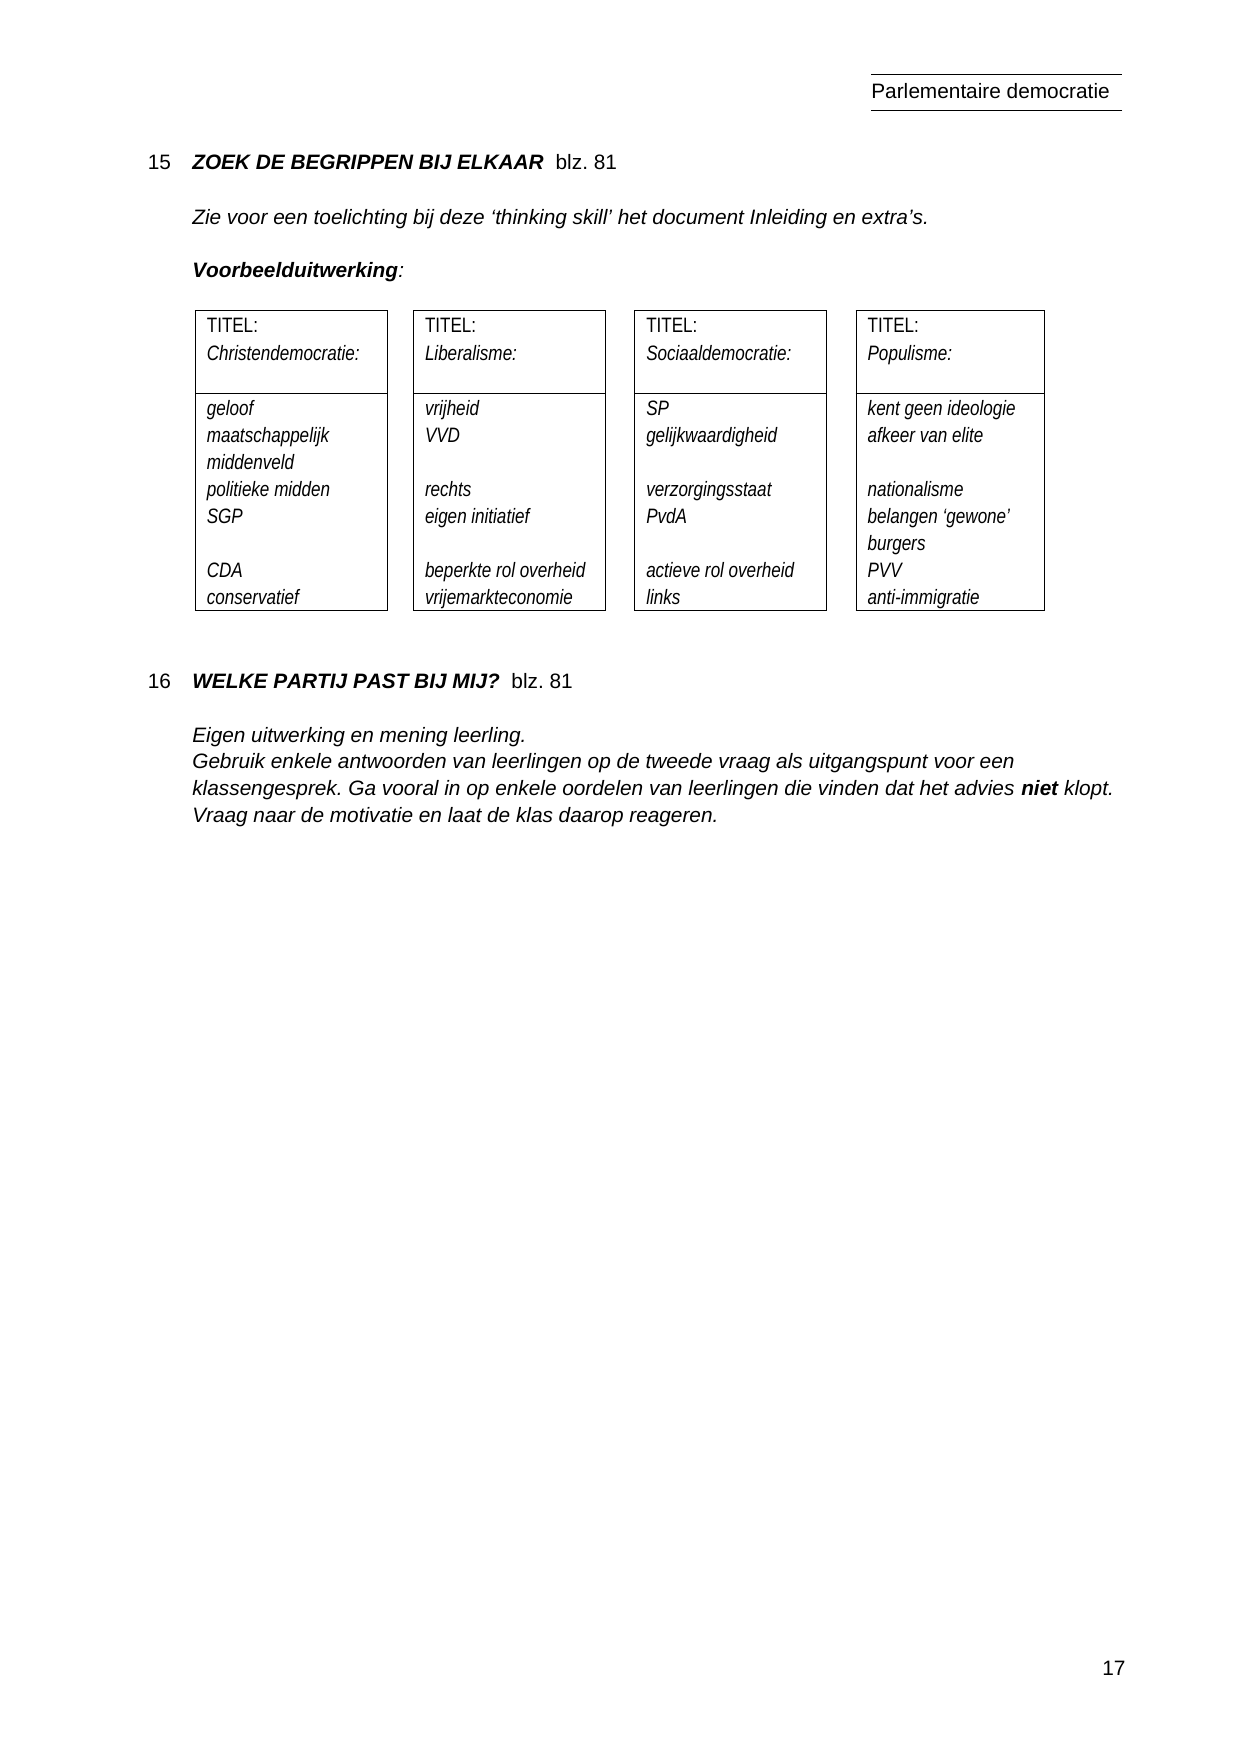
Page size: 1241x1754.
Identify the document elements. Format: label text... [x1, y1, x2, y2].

table_cell afkeer van elite [857, 421, 1044, 475]
table_cell eigen initiatief [414, 502, 605, 556]
table_cell politieke midden [196, 475, 387, 502]
table_header TITEL: [196, 311, 387, 338]
table_header [606, 310, 634, 338]
table_cell beperkte rol overheid [414, 556, 605, 583]
table_cell Populisme: [857, 338, 1044, 392]
table_cell [606, 583, 634, 610]
table_cell [827, 421, 856, 475]
table_cell [606, 393, 634, 421]
table_cell [827, 502, 856, 556]
table_cell Sociaaldemocratie: [635, 338, 826, 392]
text Eigen uitwerking en mening leerling. [192, 719, 1125, 747]
table_cell PvdA [635, 502, 826, 556]
table_cell [388, 556, 413, 583]
table_header TITEL: [414, 311, 605, 338]
table_cell conservatief [196, 583, 387, 610]
table_cell [827, 556, 856, 583]
table_cell geloof [196, 394, 387, 421]
table_header [388, 310, 413, 338]
table_cell SGP [196, 502, 387, 556]
table_cell [606, 338, 634, 392]
table_cell vrijemarkteconomie [414, 583, 605, 610]
table_cell links [635, 583, 826, 610]
table_cell SP [635, 394, 826, 421]
table_cell [388, 421, 413, 475]
table_cell nationalisme [857, 475, 1044, 502]
table_cell Liberalisme: [414, 338, 605, 392]
table_cell vrijheid [414, 394, 605, 421]
table_cell Christendemocratie: [196, 338, 387, 392]
table_header TITEL: [635, 311, 826, 338]
table_cell [606, 475, 634, 502]
table_header [827, 310, 856, 338]
table_cell [388, 338, 413, 392]
text Voorbeelduitwerking: [192, 256, 1125, 283]
table_cell [388, 502, 413, 556]
table_cell gelijkwaardigheid [635, 421, 826, 475]
table_cell [606, 502, 634, 556]
table_cell [606, 421, 634, 475]
table_cell CDA [196, 556, 387, 583]
table_cell VVD [414, 421, 605, 475]
text Gebruik enkele antwoorden van leerlingen op de tweede vraag als uitgangspunt voor een klassengesprek. Ga vooral in op enkele oordelen van leerlingen die vinden dat het advies niet klopt. Vraag naar de motivatie en laat de klas daarop reageren. [192, 747, 1125, 828]
table_cell [388, 393, 413, 421]
table_cell maatschappelijk middenveld [196, 421, 387, 475]
table_cell [827, 393, 856, 421]
table_cell [606, 556, 634, 583]
table_cell [388, 475, 413, 502]
table_cell belangen ‘gewone’ burgers [857, 502, 1044, 556]
table_header TITEL: [857, 311, 1044, 338]
table_cell actieve rol overheid [635, 556, 826, 583]
table_cell [827, 475, 856, 502]
text Zie voor een toelichting bij deze ‘thinking skill’ het document Inleiding en extra’s. [192, 202, 1125, 229]
table_cell [827, 583, 856, 610]
table_cell [827, 338, 856, 392]
table_cell anti-immigratie [857, 583, 1044, 610]
text 15 ZOEK DE BEGRIPPEN BIJ ELKAAR blz. 81 [148, 148, 1125, 175]
table_cell [388, 583, 413, 610]
text 16 WELKE PARTIJ PAST BIJ MIJ? blz. 81 [148, 665, 1125, 692]
table_cell kent geen ideologie [857, 394, 1044, 421]
table_cell verzorgingsstaat [635, 475, 826, 502]
table_cell PVV [857, 556, 1044, 583]
table_cell rechts [414, 475, 605, 502]
